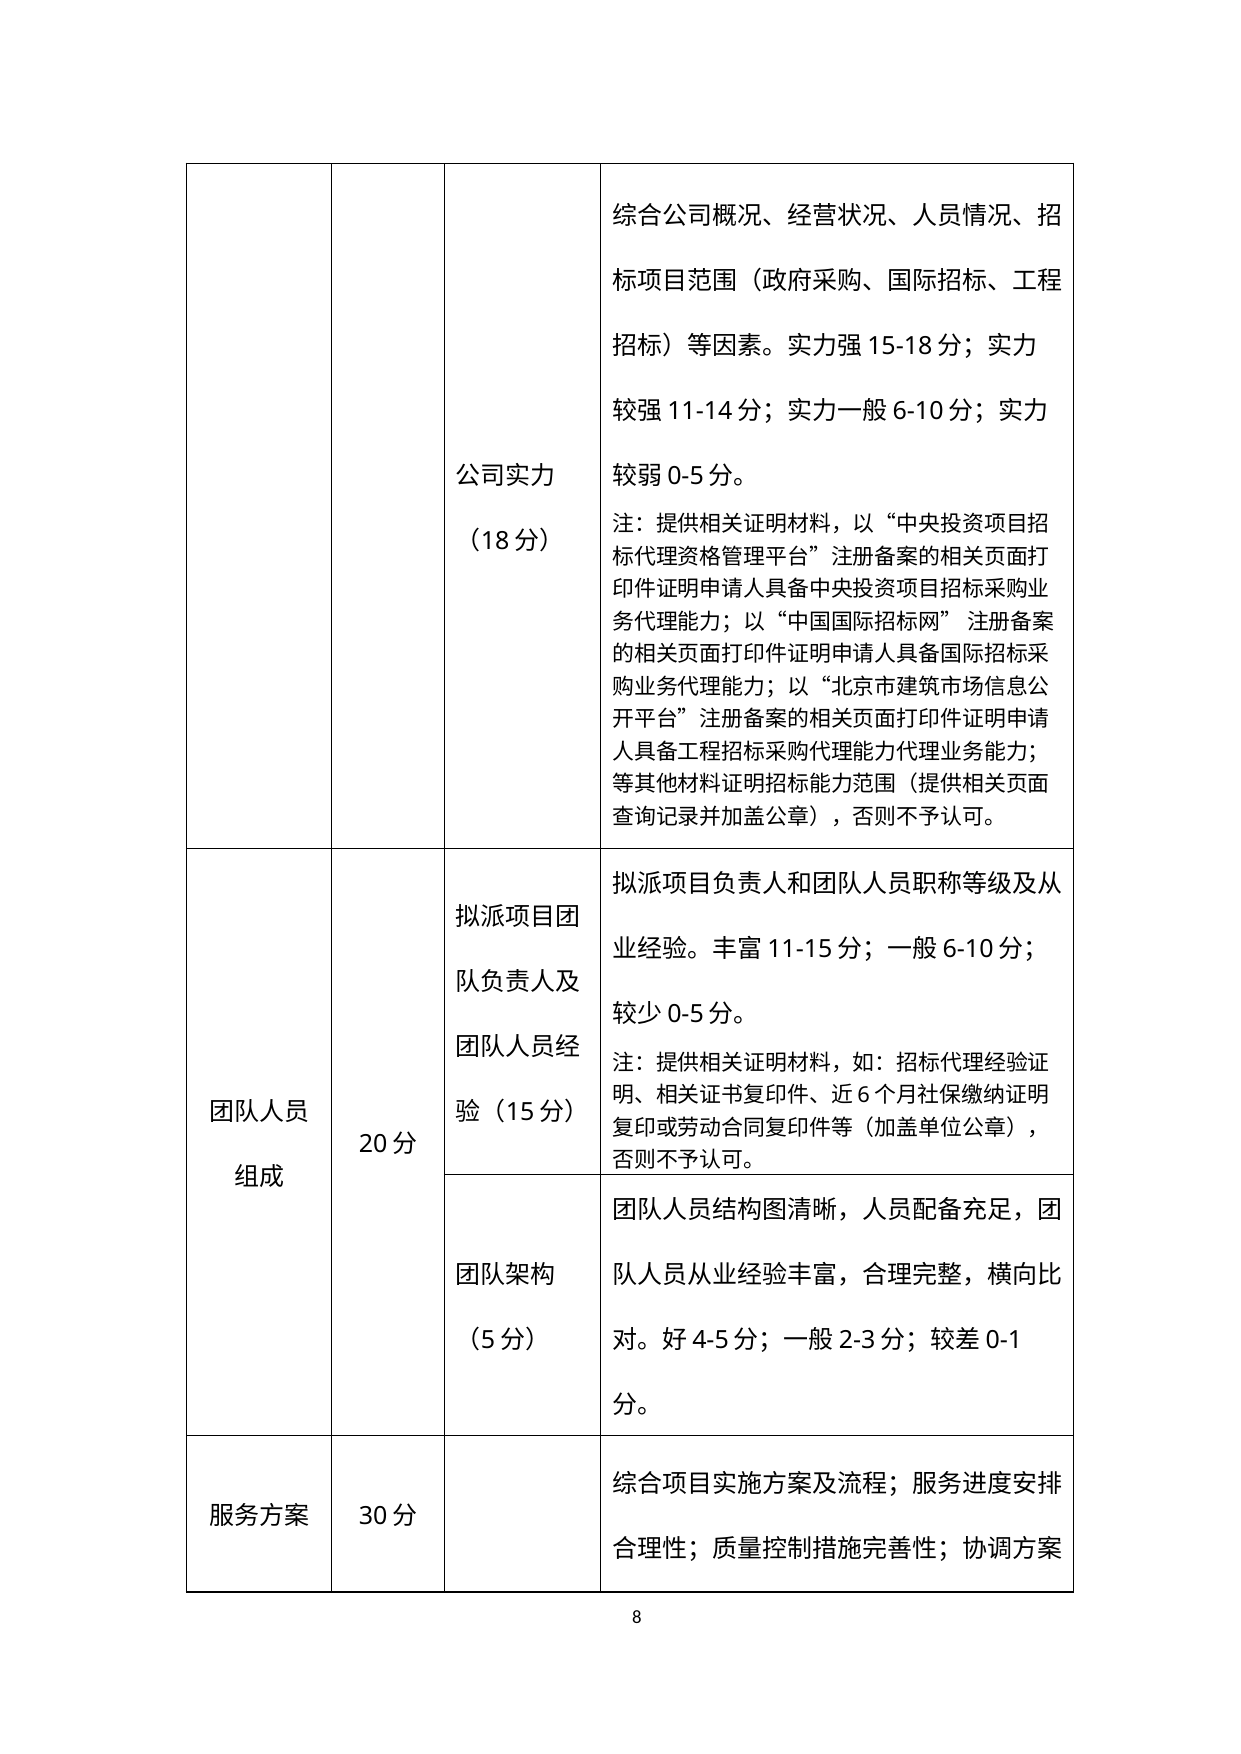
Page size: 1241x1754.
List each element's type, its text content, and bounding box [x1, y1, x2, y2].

table_cell 团队人员结构图清晰，人员配备充足，团队人员从业经验丰富，合理完整，横向比对。好4-5分；一般2-3分；较差0-1分。 [601, 1175, 1073, 1435]
table_cell 团队人员组成 [187, 849, 331, 1435]
table_cell 拟派项目团队负责人及团队人员经验（15分） [445, 849, 600, 1174]
table_cell 公司实力（18分） [445, 164, 600, 848]
table_cell [445, 1436, 600, 1591]
table_cell 团队架构（5分） [445, 1175, 600, 1435]
table_cell 30分 [332, 1436, 444, 1591]
table_cell 服务方案 [187, 1436, 331, 1591]
table_cell 20分 [332, 849, 444, 1435]
table_cell 拟派项目负责人和团队人员职称等级及从业经验。丰富11-15分；一般6-10分；较少0-5分。 注：提供相关证明材料，如：招标代理经验证明、相关证书复印件、近6个月社保缴纳证明复印或劳动合同复印件等（加盖单位公章），否则不予认可。 [601, 849, 1073, 1174]
table_cell 综合公司概况、经营状况、人员情况、招标项目范围（政府采购、国际招标、工程招标）等因素。实力强15-18分；实力较强11-14分；实力一般6-10分；实力较弱0-5分。 注：提供相关证明材料，以“中央投资项目招标代理资格管理平台”注册备案的相关页面打印件证明申请人具备中央投资项目招标采购业务代理能力；以“中国国际招标网” 注册备案的相关页面打印件证明申请人具备国际招标采购业务代理能力；以“北京市建筑市场信息公开平台”注册备案的相关页面打印件证明申请人具备工程招标采购代理能力代理业务能力；等其他材料证明招标能力范围（提供相关页面查询记录并加盖公章），否则不予认可。 [601, 164, 1073, 848]
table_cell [601, 1436, 1073, 1591]
